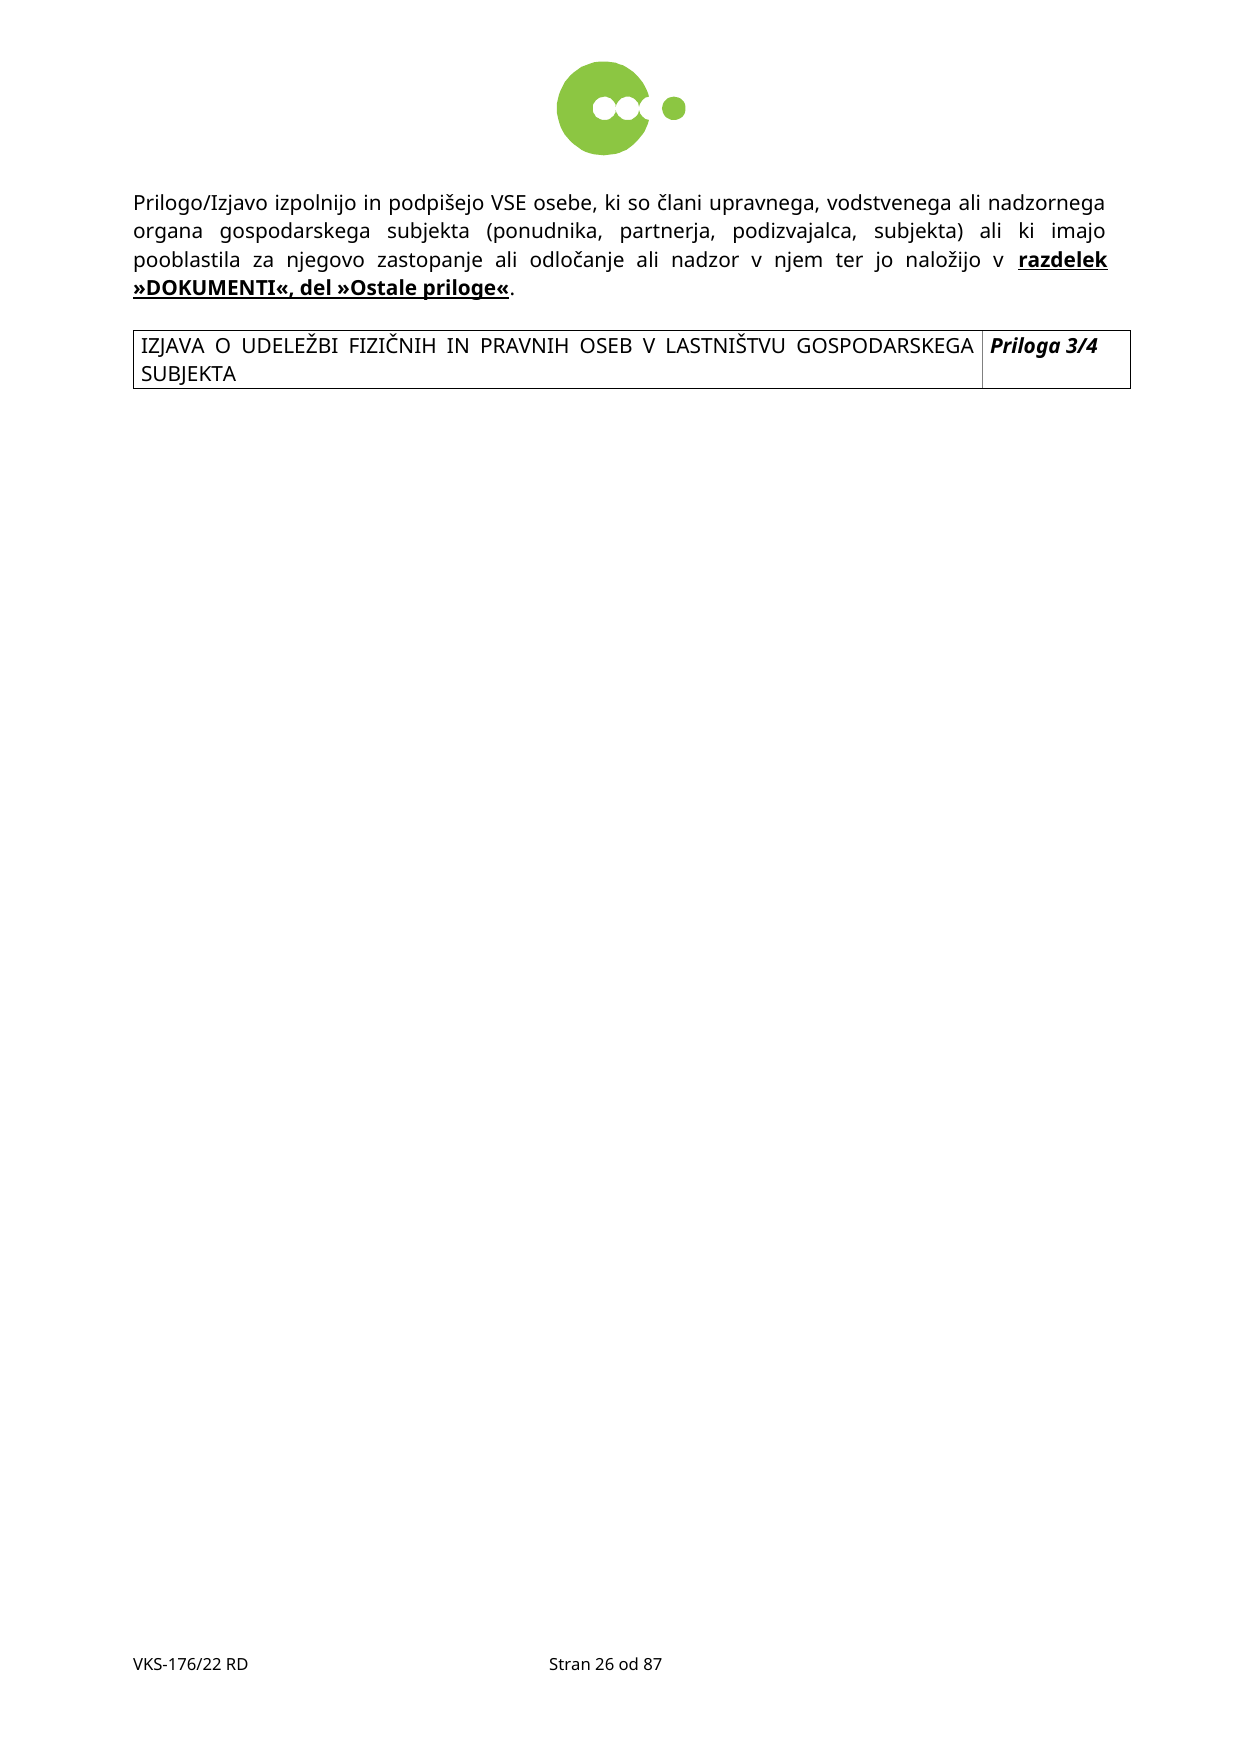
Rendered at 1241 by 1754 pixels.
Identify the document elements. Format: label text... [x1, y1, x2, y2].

table_header IZJAVA O UDELEŽBI FIZIČNIH IN PRAVNIH OSEB V LASTNIŠTVU GOSPODARSKEGA SUBJEKTA [134, 331, 982, 388]
text Prilogo/Izjavo izpolnijo in podpišejo VSE osebe, ki so člani upravnega, vodstvenega ali nadzornega organa gospodarskega subjekta (ponudnika, partnerja, podizvajalca, subjekta) ali ki imajo pooblastila za njegovo zastopanje ali odločanje ali nadzor v njem ter jo naložijo v razdelek »DOKUMENTI«, del »Ostale priloge«. [133, 188, 1107, 302]
table_header Priloga 3/4 [983, 331, 1130, 388]
